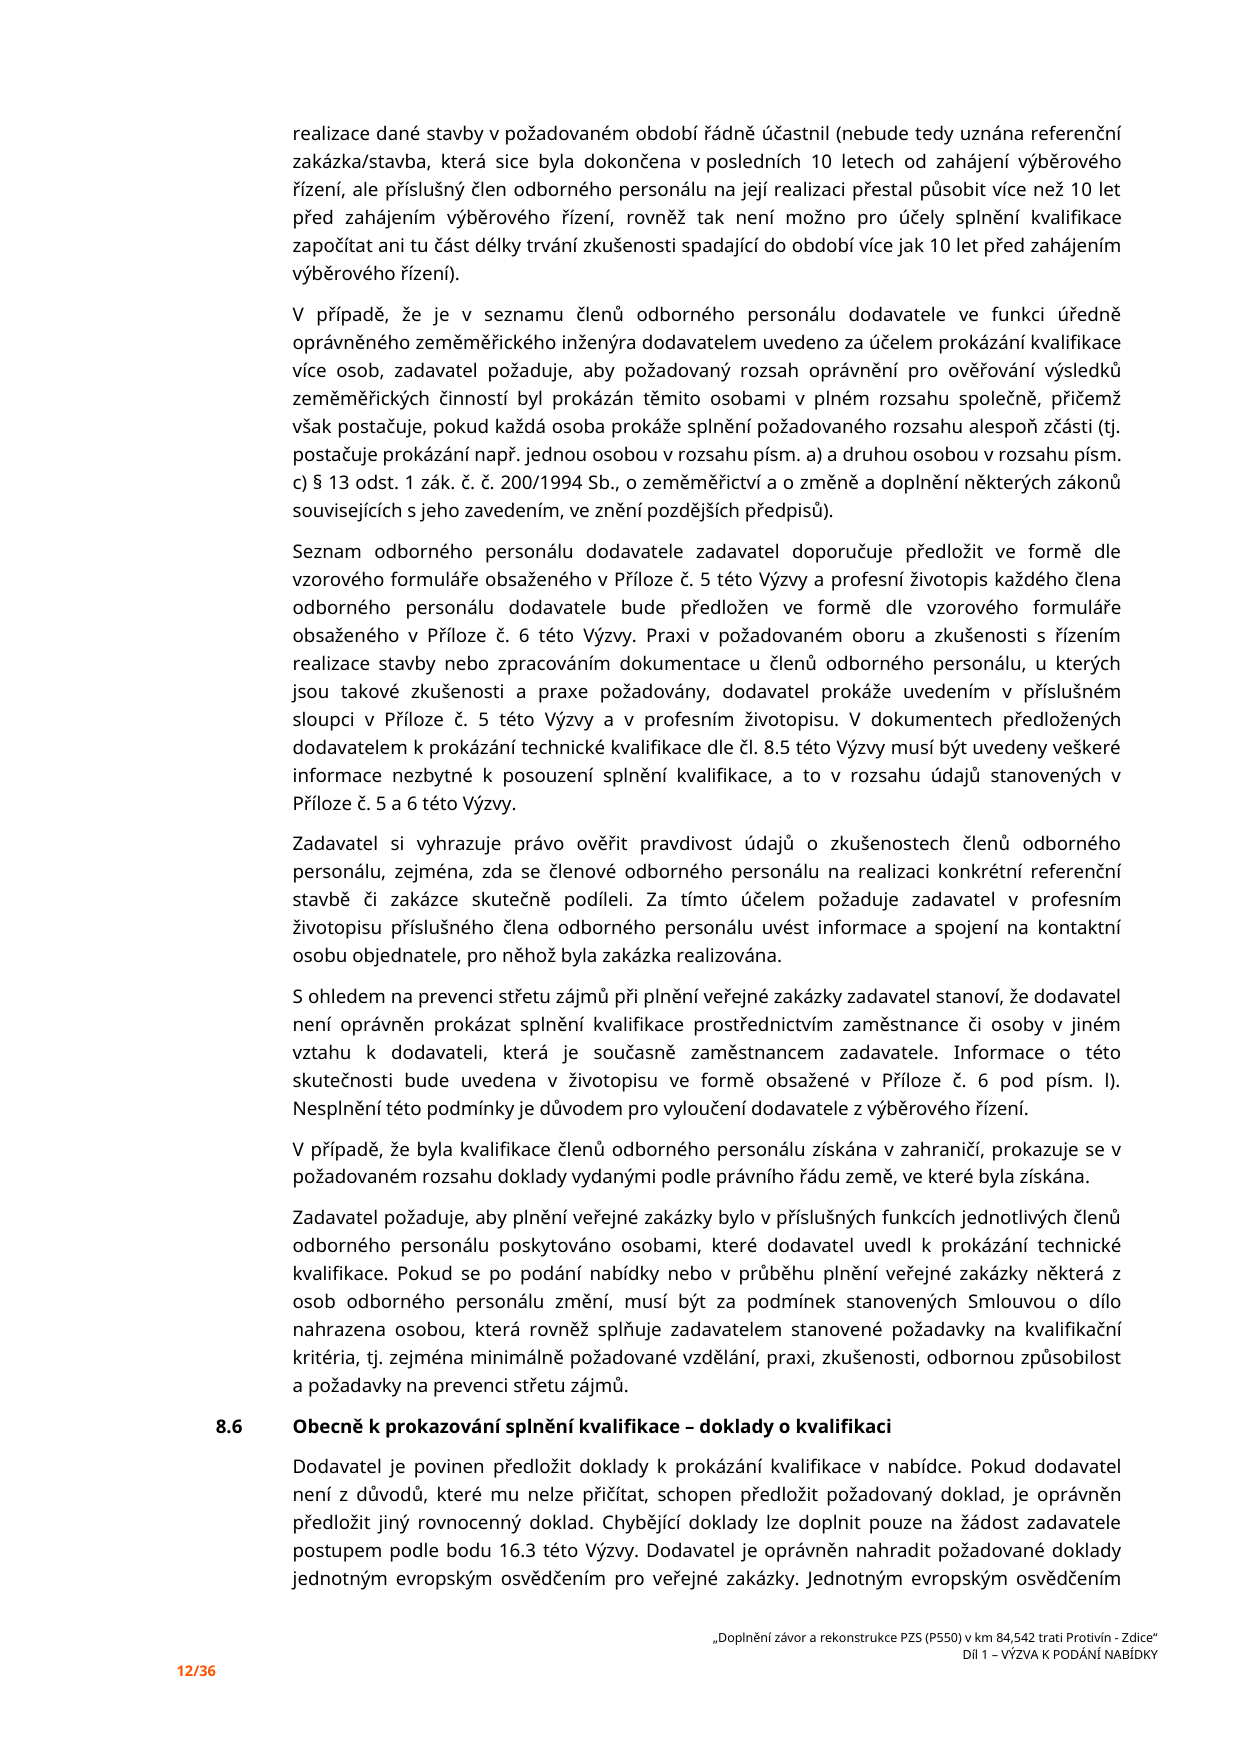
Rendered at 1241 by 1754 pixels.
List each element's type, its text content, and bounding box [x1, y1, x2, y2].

text Seznam odborného personálu dodavatele zadavatel doporučuje předložit ve formě dle vzorového formuláře obsaženého v Příloze č. 5 této Výzvy a profesní životopis každého člena odborného personálu dodavatele bude předložen ve formě dle vzorového formuláře obsaženého v Příloze č. 6 této Výzvy. Praxi v požadovaném oboru a zkušenosti s řízením realizace stavby nebo zpracováním dokumentace u členů odborného personálu, u kterých jsou takové zkušenosti a praxe požadovány, dodavatel prokáže uvedením v příslušném sloupci v Příloze č. 5 této Výzvy a v profesním životopisu. V dokumentech předložených dodavatelem k prokázání technické kvalifikace dle čl. 8.5 této Výzvy musí být uvedeny veškeré informace nezbytné k posouzení splnění kvalifikace, a to v rozsahu údajů stanovených v Příloze č. 5 a 6 této Výzvy. [292, 538, 1122, 816]
text Zadavatel požaduje, aby plnění veřejné zakázky bylo v příslušných funkcích jednotlivých členů odborného personálu poskytováno osobami, které dodavatel uvedl k prokázání technické kvalifikace. Pokud se po podání nabídky nebo v průběhu plnění veřejné zakázky některá z osob odborného personálu změní, musí být za podmínek stanovených Smlouvou o dílo nahrazena osobou, která rovněž splňuje zadavatelem stanovené požadavky na kvalifikační kritéria, tj. zejména minimálně požadované vzdělání, praxi, zkušenosti, odbornou způsobilost a požadavky na prevenci střetu zájmů. [292, 1204, 1122, 1398]
text S ohledem na prevenci střetu zájmů při plnění veřejné zakázky zadavatel stanoví, že dodavatel není oprávněn prokázat splnění kvalifikace prostřednictvím zaměstnance či osoby v jiném vztahu k dodavateli, která je současně zaměstnancem zadavatele. Informace o této skutečnosti bude uvedena v životopisu ve formě obsažené v Příloze č. 6 pod písm. l). Nesplnění této podmínky je důvodem pro vyloučení dodavatele z výběrového řízení. [292, 983, 1122, 1121]
text V případě, že je v seznamu členů odborného personálu dodavatele ve funkci úředně oprávněného zeměměřického inženýra dodavatelem uvedeno za účelem prokázání kvalifikace více osob, zadavatel požaduje, aby požadovaný rozsah oprávnění pro ověřování výsledků zeměměřických činností byl prokázán těmito osobami v plném rozsahu společně, přičemž však postačuje, pokud každá osoba prokáže splnění požadovaného rozsahu alespoň zčásti (tj. postačuje prokázání např. jednou osobou v rozsahu písm. a) a druhou osobou v rozsahu písm. c) § 13 odst. 1 zák. č. č. 200/1994 Sb., o zeměměřictví a o změně a doplnění některých zákonů souvisejících s jeho zavedením, ve znění pozdějších předpisů). [292, 301, 1122, 523]
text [292, 121, 1122, 286]
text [292, 1453, 1122, 1591]
text Obecně k prokazování splnění kvalifikace – doklady o kvalifikaci [216, 1413, 1122, 1438]
text Zadavatel si vyhrazuje právo ověřit pravdivost údajů o zkušenostech členů odborného personálu, zejména, zda se členové odborného personálu na realizaci konkrétní referenční stavbě či zakázce skutečně podíleli. Za tímto účelem požaduje zadavatel v profesním životopisu příslušného člena odborného personálu uvést informace a spojení na kontaktní osobu objednatele, pro něhož byla zakázka realizována. [292, 831, 1122, 968]
text V případě, že byla kvalifikace členů odborného personálu získána v zahraničí, prokazuje se v požadovaném rozsahu doklady vydanými podle právního řádu země, ve které byla získána. [292, 1136, 1122, 1189]
